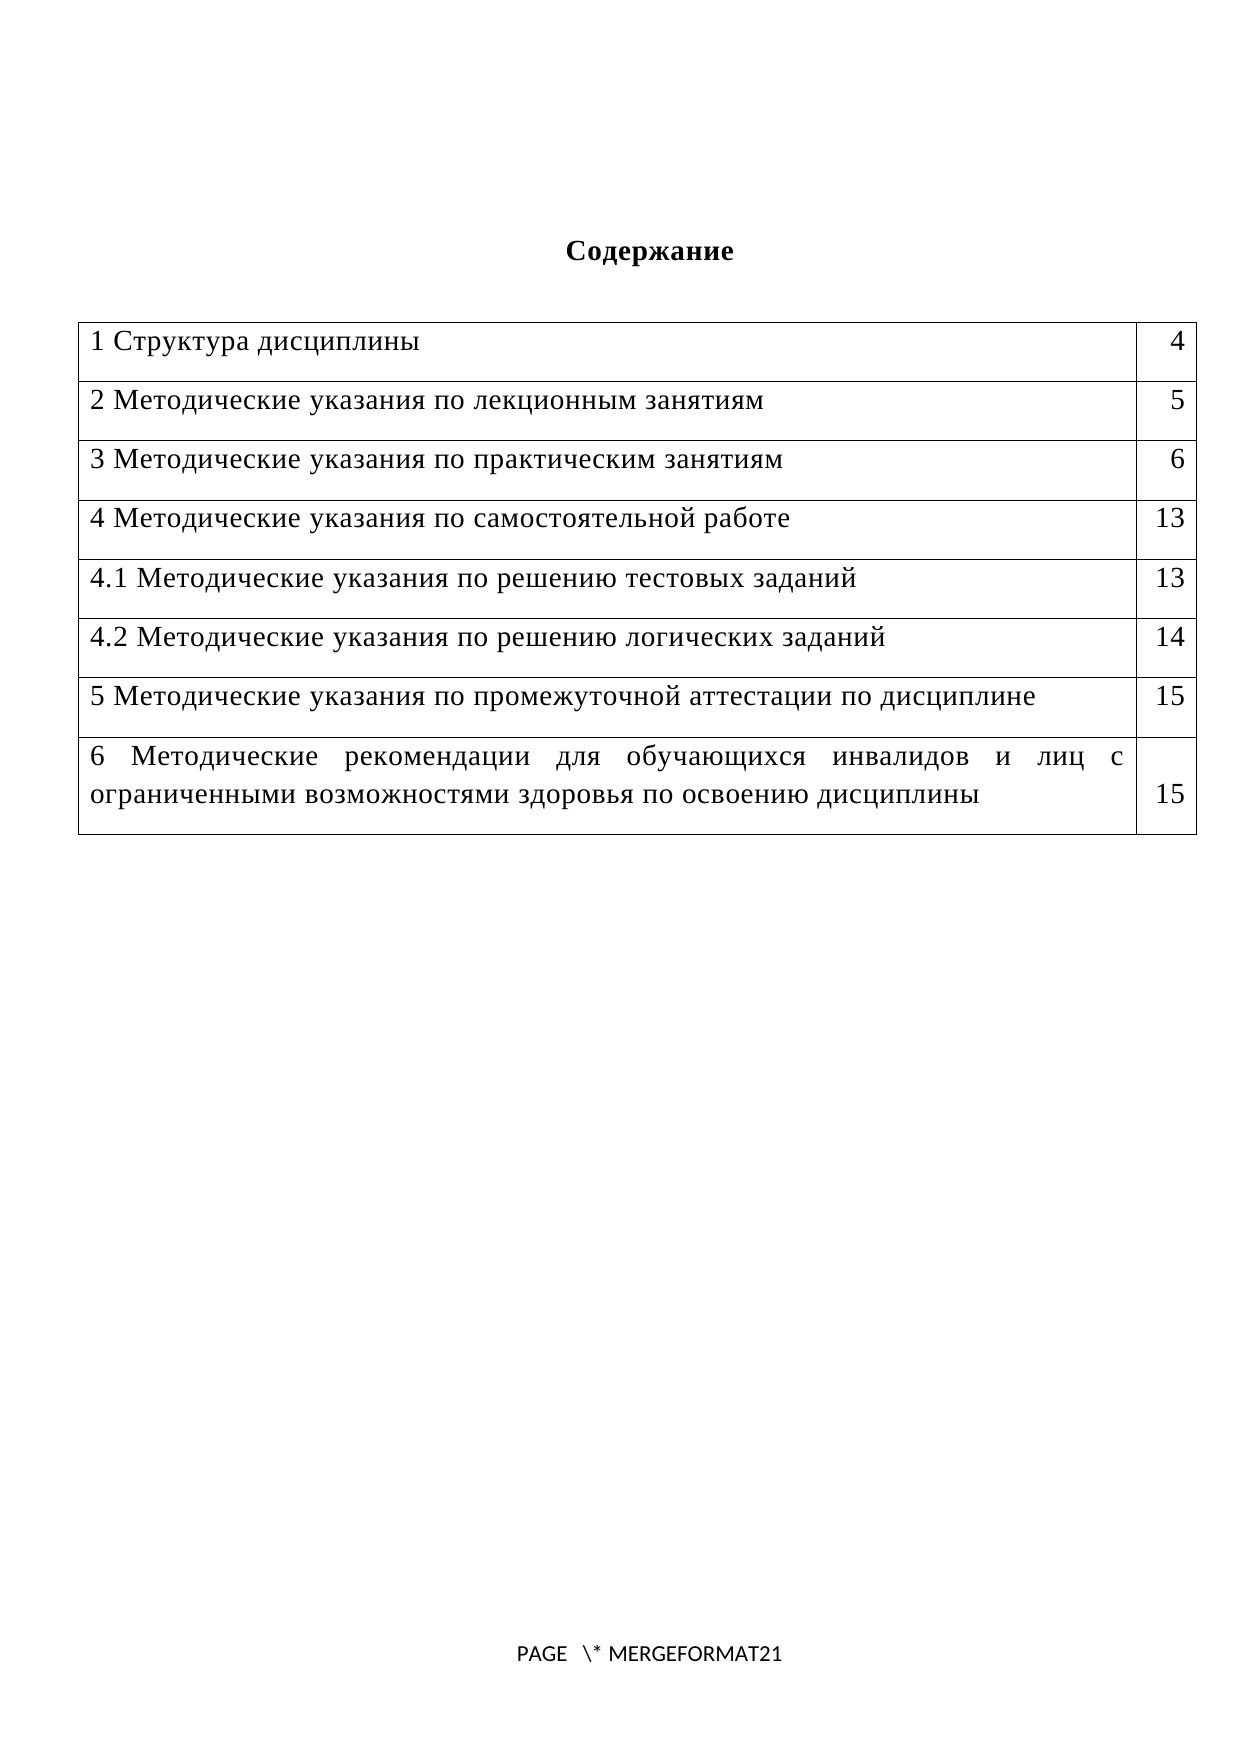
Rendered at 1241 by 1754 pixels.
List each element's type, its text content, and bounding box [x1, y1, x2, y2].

table_cell 2 Методические указания по лекционным занятиям [79, 382, 1136, 440]
table_cell 6 [1137, 441, 1196, 499]
table_header 4 [1137, 323, 1196, 381]
table_cell 13 [1137, 501, 1196, 559]
table_cell 6 Методические рекомендации для обучающихся инвалидов и лиц с ограниченными возможностями здоровья по освоению дисциплины [79, 738, 1136, 834]
table_cell 4.2 Методические указания по решению логических заданий [79, 619, 1136, 677]
table_cell 4.1 Методические указания по решению тестовых заданий [79, 560, 1136, 618]
table_cell 15 [1137, 678, 1196, 737]
table_cell 13 [1137, 560, 1196, 618]
table_cell 3 Методические указания по практическим занятиям [79, 441, 1136, 499]
table_cell 5 Методические указания по промежуточной аттестации по дисциплине [79, 678, 1136, 737]
table_cell 14 [1137, 619, 1196, 677]
text Содержание [177, 233, 1122, 267]
table_cell 5 [1137, 382, 1196, 440]
table_cell 4 Методические указания по самостоятельной работе [79, 501, 1136, 559]
table_header 1 Структура дисциплины [79, 323, 1136, 381]
table_cell 15 [1137, 738, 1196, 834]
